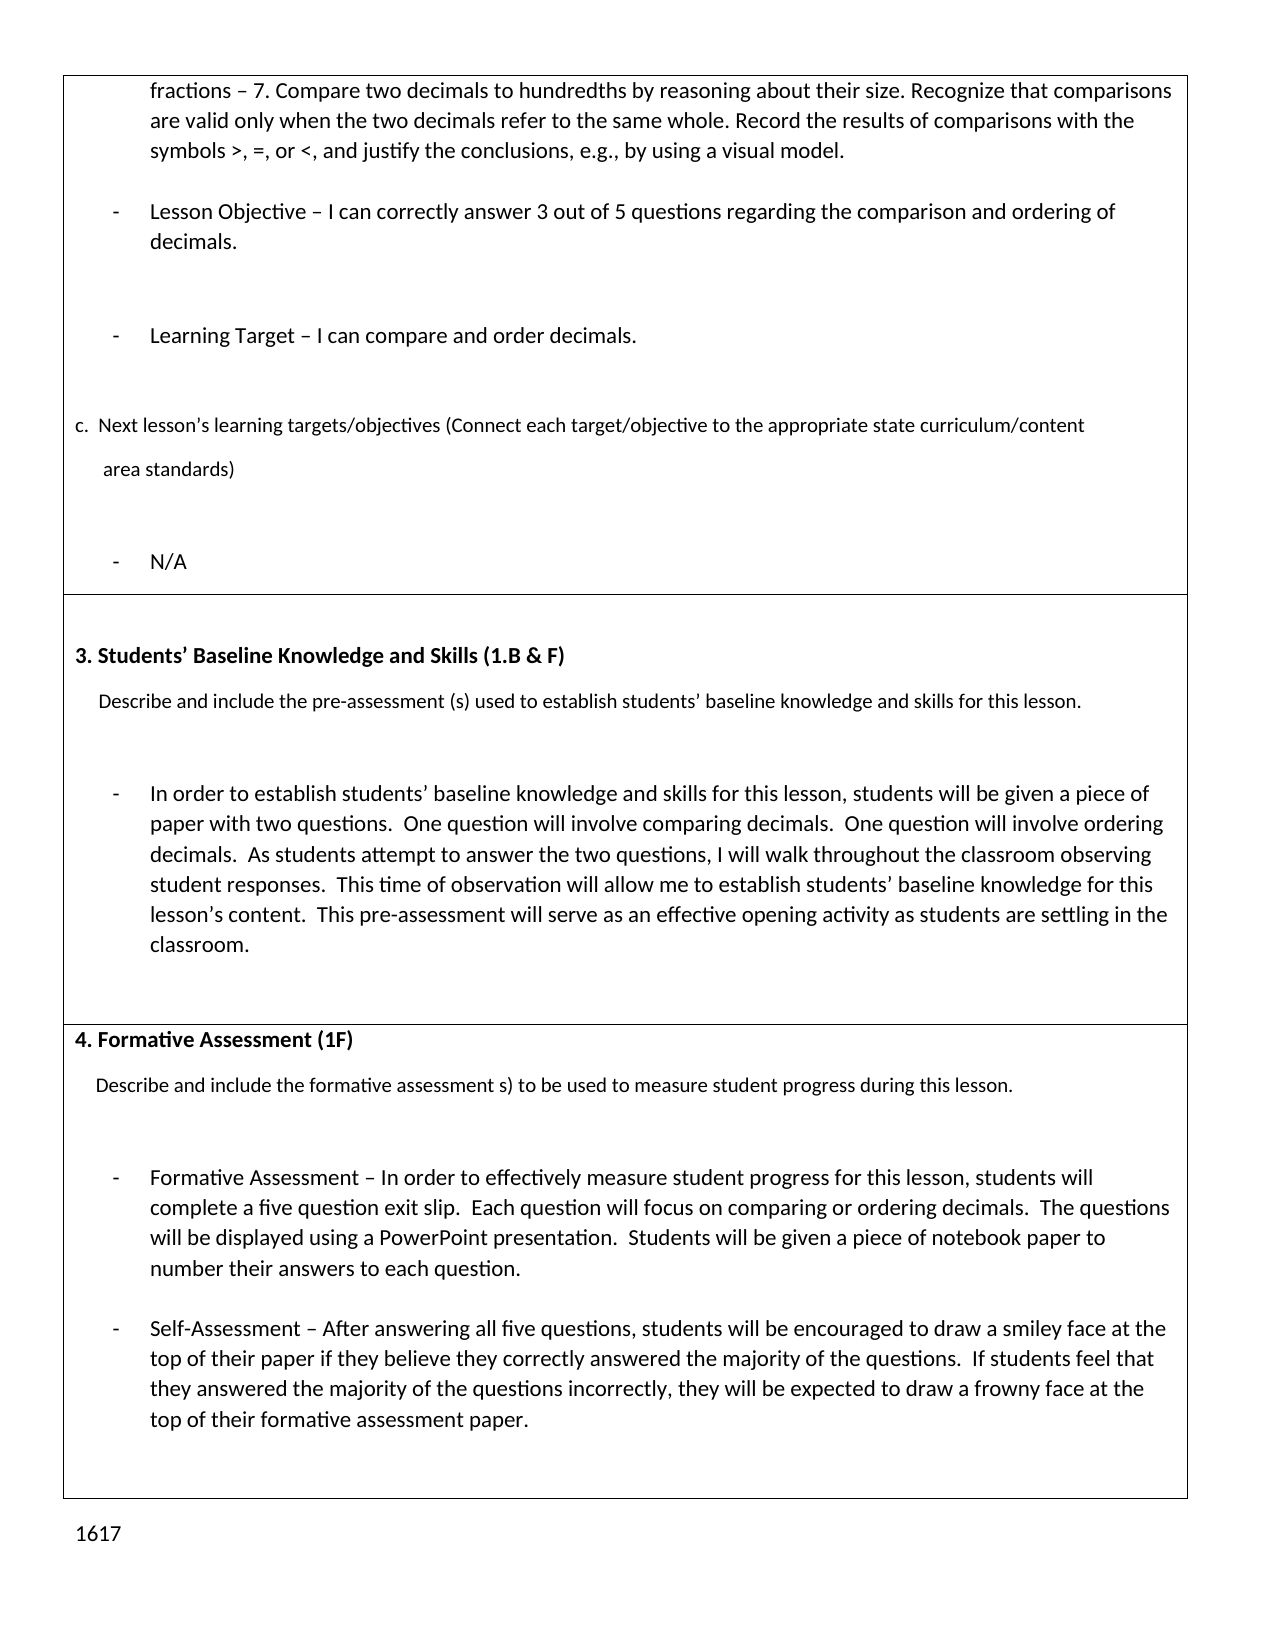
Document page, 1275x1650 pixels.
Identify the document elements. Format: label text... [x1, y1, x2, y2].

table_cell 4. Formative Assessment (1F) Describe and include the formative assessment s) to be used to measure student progress during this lesson. Formative Assessment – In order to effectively measure student progress for this lesson, students will complete a five question exit slip. Each question will focus on comparing or ordering decimals. The questions will be displayed using a PowerPoint presentation. Students will be given a piece of notebook paper to number their answers to each question. Self-Assessment – After answering all five questions, students will be encouraged to draw a smiley face at the top of their paper if they believe they correctly answered the majority of the questions. If students feel that they answered the majority of the questions incorrectly, they will be expected to draw a frowny face at the top of their formative assessment paper. [64, 1025, 1187, 1498]
table_cell 3. Students’ Baseline Knowledge and Skills (1.B & F) Describe and include the pre-assessment (s) used to establish students’ baseline knowledge and skills for this lesson. In order to establish students’ baseline knowledge and skills for this lesson, students will be given a piece of paper with two questions. One question will involve comparing decimals. One question will involve ordering decimals. As students attempt to answer the two questions, I will walk throughout the classroom observing student responses. This time of observation will allow me to establish students’ baseline knowledge for this lesson’s content. This pre-assessment will serve as an effective opening activity as students are settling in the classroom. [64, 595, 1187, 1024]
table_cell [64, 76, 1187, 593]
